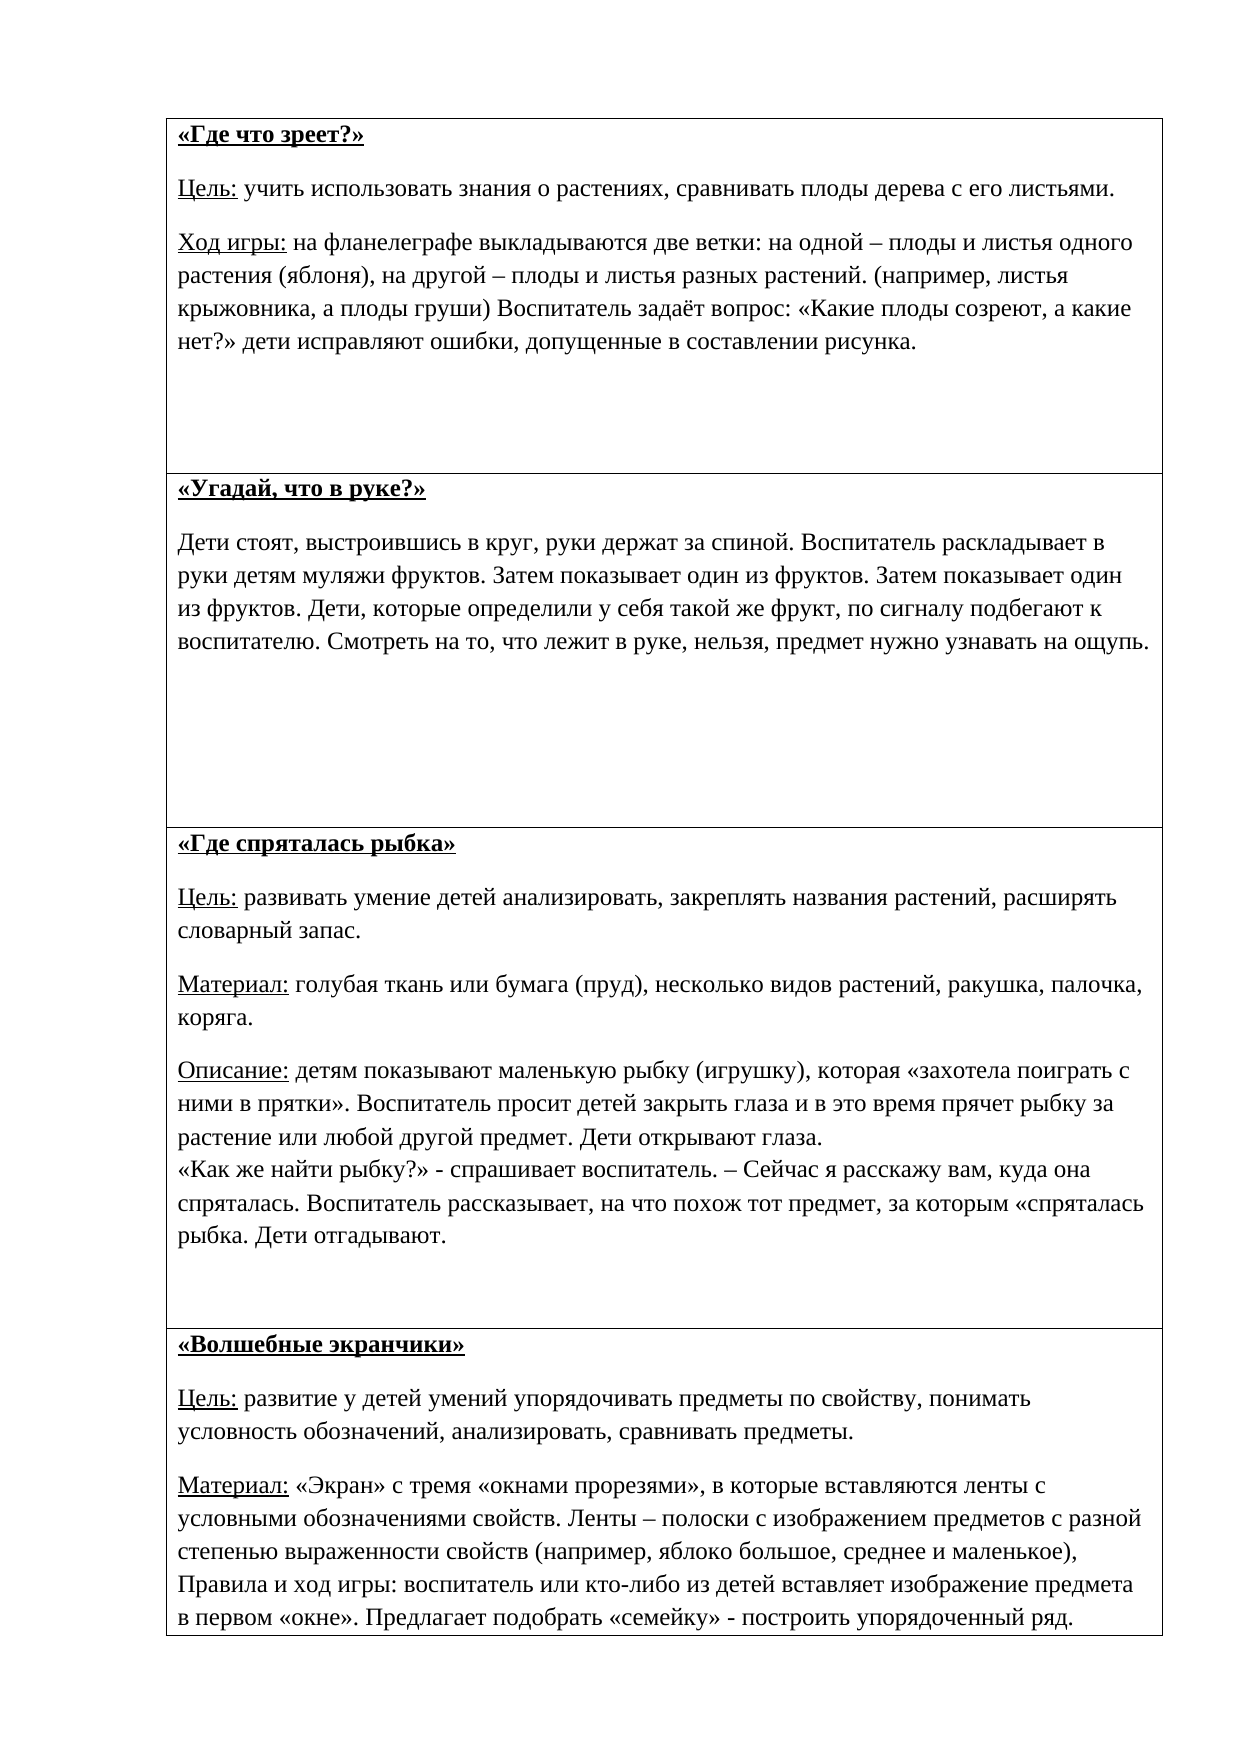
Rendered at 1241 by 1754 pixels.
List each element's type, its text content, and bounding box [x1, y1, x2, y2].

table_cell «Где спряталась рыбка» Цель: развивать умение детей анализировать, закреплять названия растений, расширять словарный запас. Материал: голубая ткань или бумага (пруд), несколько видов растений, ракушка, палочка, коряга. Описание: детям показывают маленькую рыбку (игрушку), которая «захотела поиграть с ними в прятки». Воспитатель просит детей закрыть глаза и в это время прячет рыбку за растение или любой другой предмет. Дети открывают глаза. «Как же найти рыбку?» - спрашивает воспитатель. – Сейчас я расскажу вам, куда она спряталась. Воспитатель рассказывает, на что похож тот предмет, за которым «спряталась рыбка. Дети отгадывают. [167, 828, 1162, 1328]
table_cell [167, 1329, 1162, 1635]
table_cell «Где что зреет?» Цель: учить использовать знания о растениях, сравнивать плоды дерева с его листьями. Ход игры: на фланелеграфе выкладываются две ветки: на одной – плоды и листья одного растения (яблоня), на другой – плоды и листья разных растений. (например, листья крыжовника, а плоды груши) Воспитатель задаёт вопрос: «Какие плоды созреют, а какие нет?» дети исправляют ошибки, допущенные в составлении рисунка. [167, 119, 1162, 472]
table_cell «Угадай, что в руке?» Дети стоят, выстроившись в круг, руки держат за спиной. Воспитатель раскладывает в руки детям муляжи фруктов. Затем показывает один из фруктов. Затем показывает один из фруктов. Дети, которые определили у себя такой же фрукт, по сигналу подбегают к воспитателю. Смотреть на то, что лежит в руке, нельзя, предмет нужно узнавать на ощупь. [167, 474, 1162, 827]
